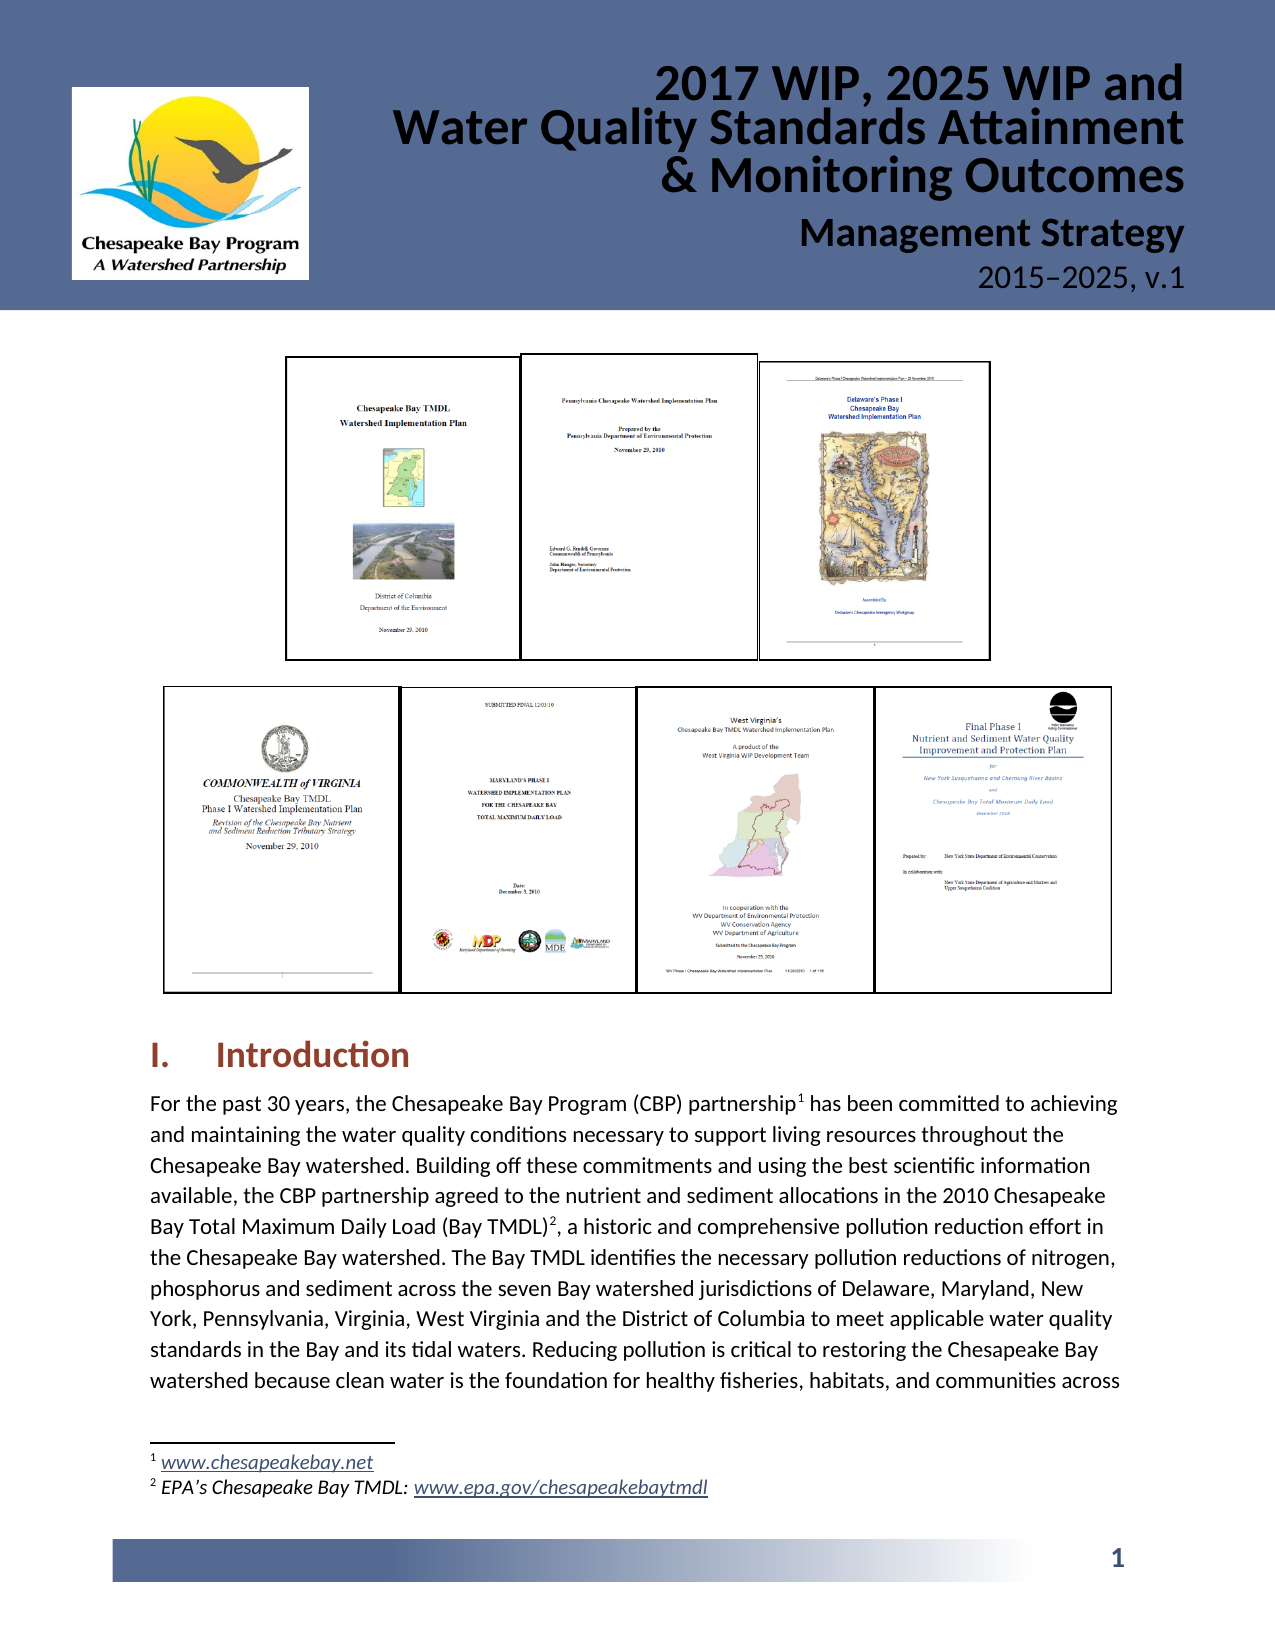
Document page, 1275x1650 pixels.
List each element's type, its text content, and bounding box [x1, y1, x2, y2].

picture [164, 687, 398, 992]
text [150, 1089, 1125, 1394]
picture [402, 688, 635, 992]
picture [760, 362, 989, 659]
picture [522, 355, 757, 659]
picture [286, 358, 519, 659]
picture [638, 688, 873, 992]
picture [876, 688, 1111, 992]
subtitle Introduction [150, 1031, 1125, 1077]
picture [71, 87, 309, 280]
